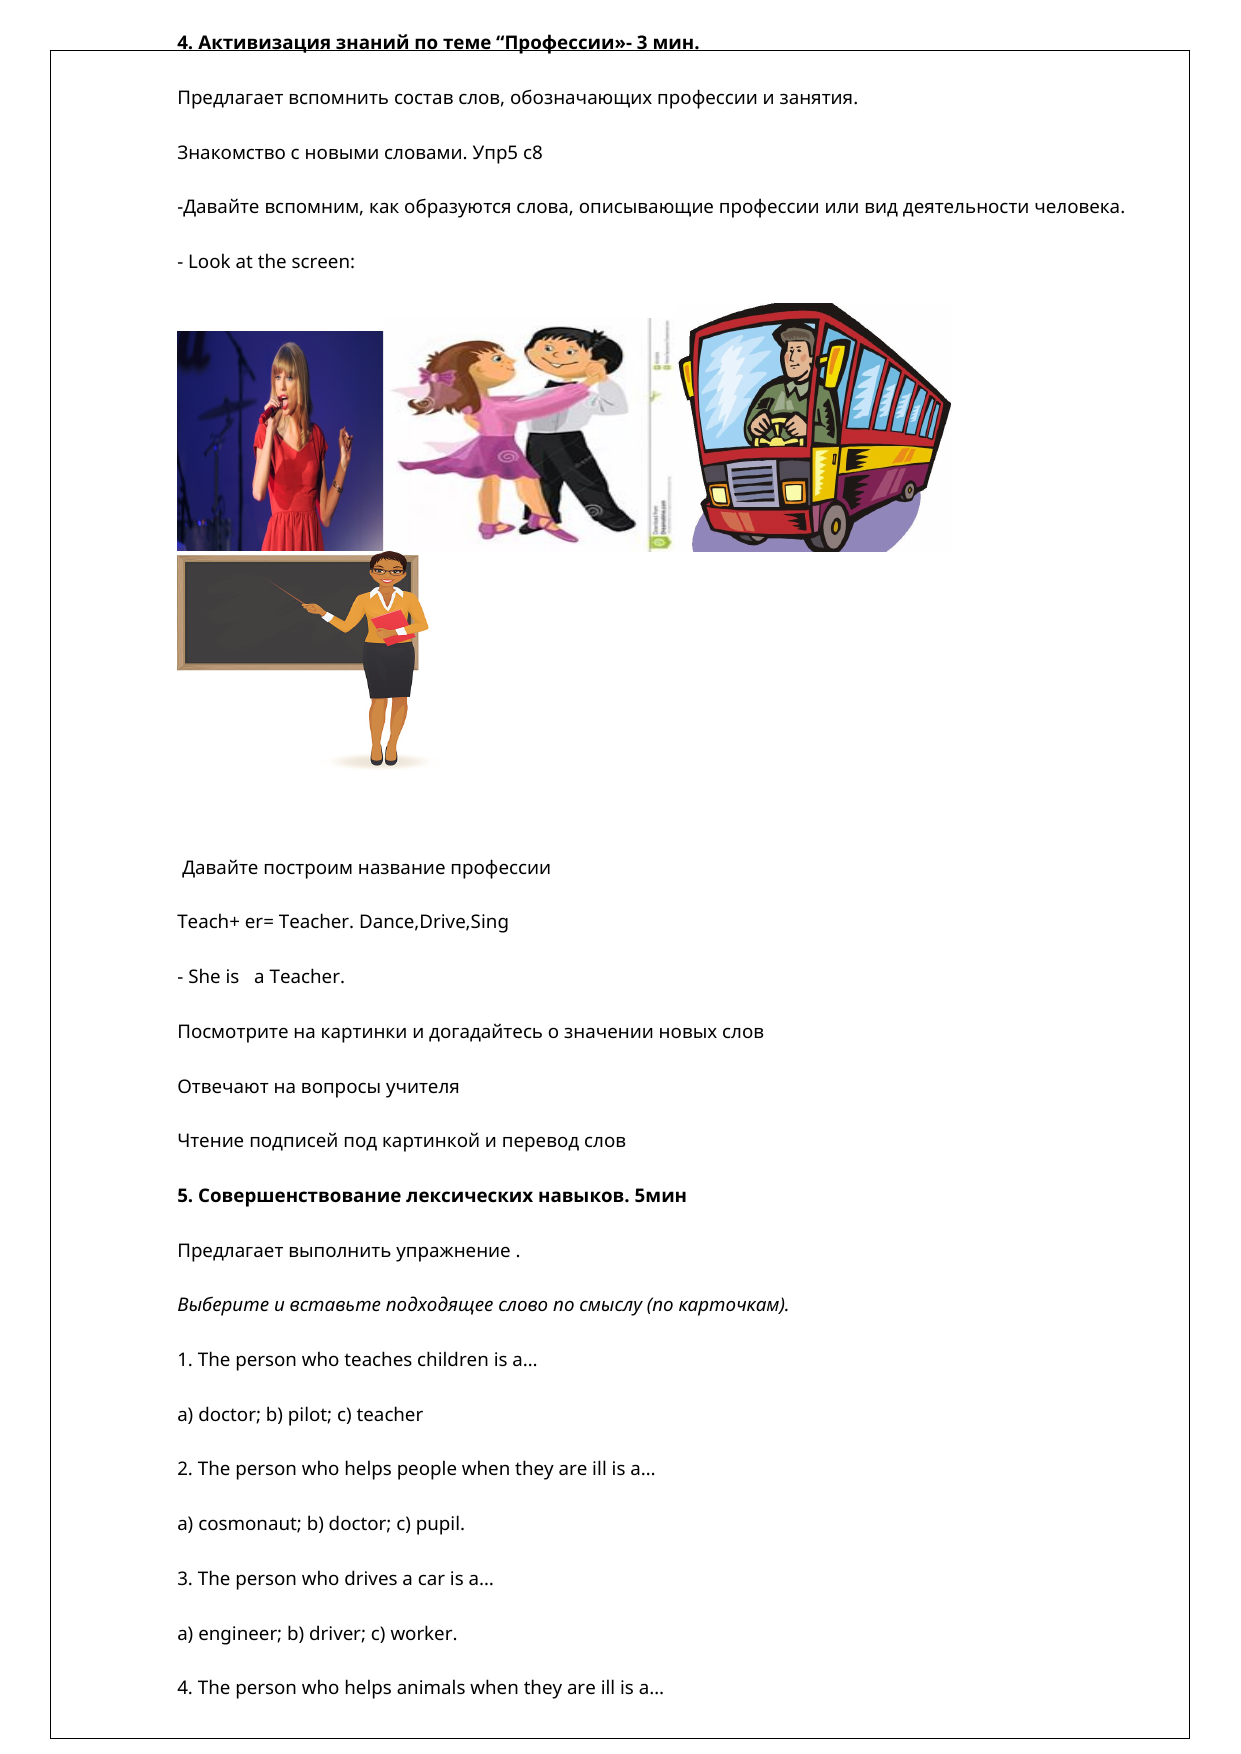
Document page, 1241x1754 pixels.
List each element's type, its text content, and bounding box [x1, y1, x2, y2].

text Teach+ er= Teacher. Dance,Drive,Sing [177, 909, 1152, 934]
text Знакомство с новыми словами. Упр5 с8 [177, 139, 1152, 164]
text Выберите и вставьте подходящее слово по смыслу (по карточкам). [177, 1292, 1152, 1317]
text Давайте построим название профессии [177, 854, 1152, 880]
text Предлагает вспомнить состав слов, обозначающих профессии и занятия. [177, 84, 1152, 110]
text 3. The person who drives a car is a… [177, 1565, 1152, 1591]
text a) doctor; b) pilot; c) teacher [177, 1401, 1152, 1427]
text Посмотрите на картинки и догадайтесь о значении новых слов [177, 1018, 1152, 1044]
text a) cosmonaut; b) doctor; c) pupil. [177, 1510, 1152, 1536]
text 4. Активизация знаний по теме “Профессии»- 3 мин. [177, 29, 1152, 50]
text - Look at the screen: [177, 248, 1152, 274]
text Чтение подписей под картинкой и перевод слов [177, 1128, 1152, 1153]
text 4. The person who helps animals when they are ill is a… [177, 1674, 1152, 1700]
text a) engineer; b) driver; c) worker. [177, 1620, 1152, 1645]
text Отвечают на вопросы учителя [177, 1073, 1152, 1098]
text 1. The person who teaches children is a… [177, 1346, 1152, 1372]
text 5. Совершенствование лексических навыков. 5мин [177, 1182, 1152, 1208]
text - She is a Teacher. [177, 963, 1152, 989]
text Предлагает выполнить упражнение . [177, 1237, 1152, 1262]
text 2. The person who helps people when they are ill is a… [177, 1456, 1152, 1481]
text -Давайте вспомним, как образуются слова, описывающие профессии или вид деятельности человека. [177, 194, 1152, 219]
picture [177, 303, 953, 771]
